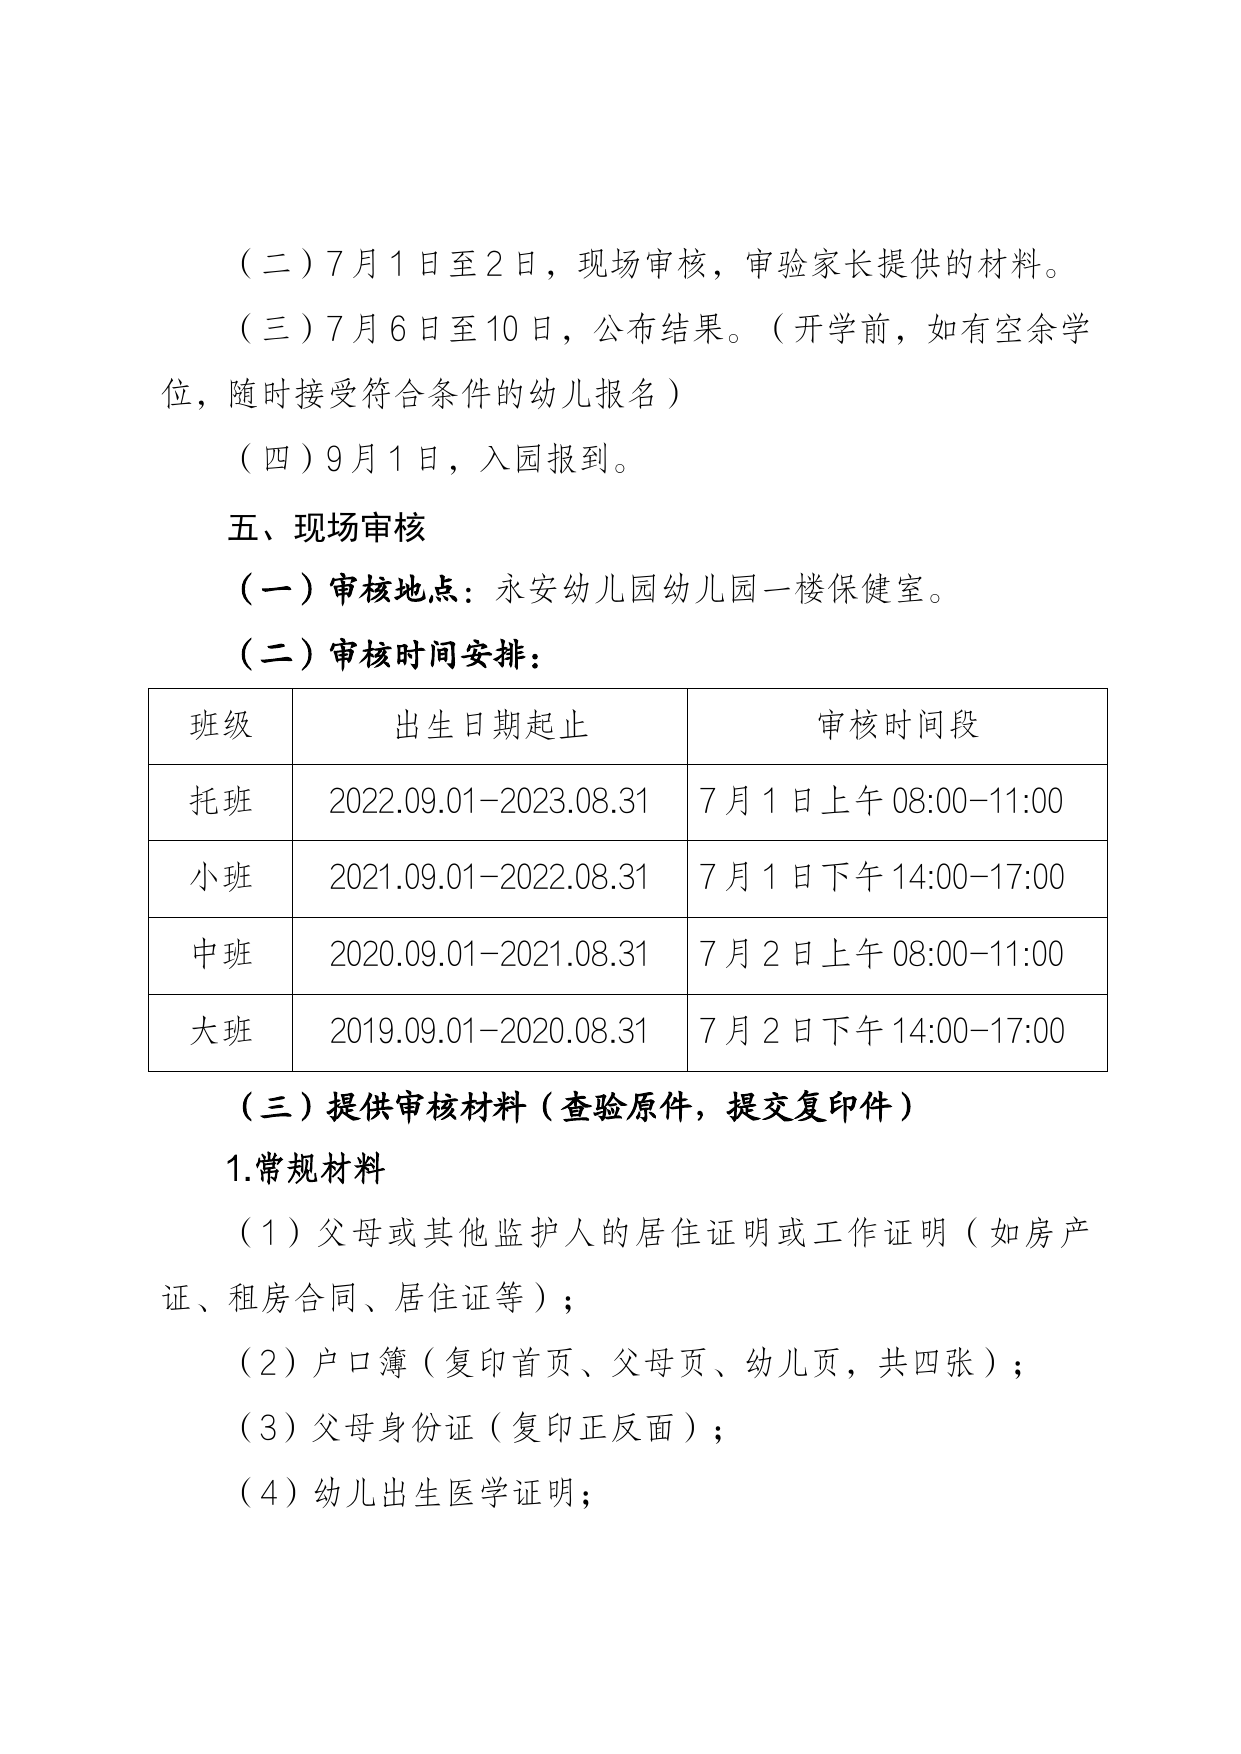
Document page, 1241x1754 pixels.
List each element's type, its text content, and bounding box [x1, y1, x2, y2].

list （一）审核地点：永安幼儿园幼儿园一楼保健室。 [159, 558, 1093, 623]
table_cell 7月1日下午14:00-17:00 [688, 841, 1107, 917]
table_cell 2019.09.01-2020.08.31 [293, 995, 687, 1071]
table_cell 中班 [149, 918, 292, 994]
table_header 出生日期起止 [293, 689, 687, 764]
table_cell 7月1日上午08:00-11:00 [688, 765, 1107, 839]
text （4）幼儿出生医学证明； [159, 1462, 1093, 1527]
table_cell 小班 [149, 841, 292, 917]
text （三）7月6日至10日，公布结果。（开学前，如有空余学位，随时接受符合条件的幼儿报名） [159, 298, 1093, 428]
text （2）户口簿（复印首页、父母页、幼儿页，共四张）； [159, 1332, 1093, 1397]
text （三）提供审核材料（查验原件，提交复印件） [159, 1072, 1093, 1137]
text （1）父母或其他监护人的居住证明或工作证明（如房产证、租房合同、居住证等）； [159, 1202, 1093, 1332]
text （3）父母身份证（复印正反面）； [159, 1397, 1093, 1462]
table_cell 2022.09.01-2023.08.31 [293, 765, 687, 839]
table_cell 托班 [149, 765, 292, 839]
text （四）9月1日，入园报到。 [159, 428, 1093, 493]
table_cell 2021.09.01-2022.08.31 [293, 841, 687, 917]
table_header 审核时间段 [688, 689, 1107, 764]
table_cell 2020.09.01-2021.08.31 [293, 918, 687, 994]
text （二）7月1日至2日，现场审核，审验家长提供的材料。 [159, 233, 1093, 298]
table_header 班级 [149, 689, 292, 764]
list （二）审核时间安排： [159, 623, 1093, 688]
table_cell 7月2日上午08:00-11:00 [688, 918, 1107, 994]
text 1.常规材料 [159, 1137, 1093, 1202]
table_cell 7月2日下午14:00-17:00 [688, 995, 1107, 1071]
table_cell 大班 [149, 995, 292, 1071]
list 五、现场审核 [159, 493, 1093, 558]
